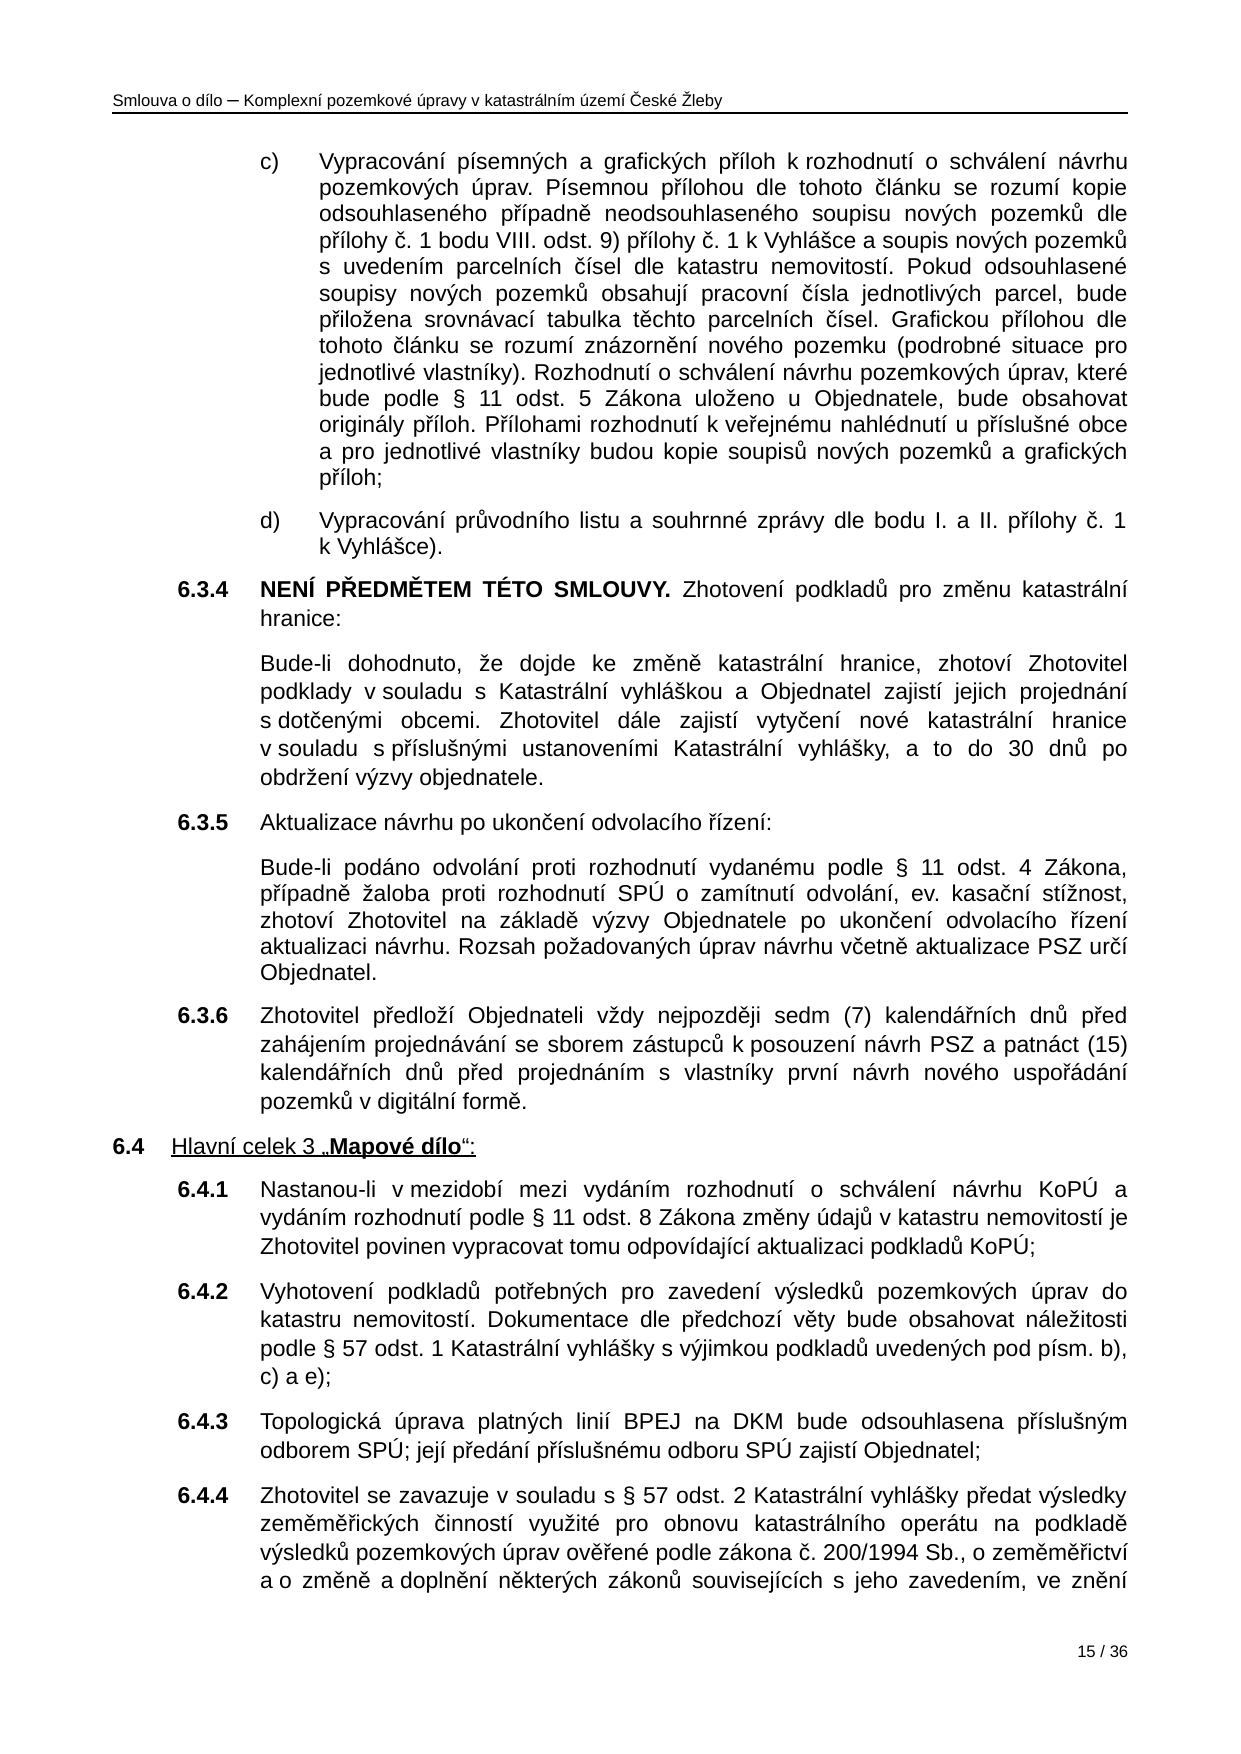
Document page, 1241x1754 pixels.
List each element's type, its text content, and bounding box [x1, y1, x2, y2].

list Vypracování průvodního listu a souhrnné zprávy dle bodu I. a II. přílohy č. 1 k Vyhlášce). [260, 507, 1128, 560]
text NENÍ PŘEDMĚTEM TÉTO SMLOUVY. Zhotovení podkladů pro změnu katastrální hranice: [177, 576, 1128, 631]
text Hlavní celek 3 „Mapové dílo“: [112, 1133, 1128, 1159]
text Nastanou-li v mezidobí mezi vydáním rozhodnutí o schválení návrhu KoPÚ a vydáním rozhodnutí podle § 11 odst. 8 Zákona změny údajů v katastru nemovitostí je Zhotovitel povinen vypracovat tomu odpovídající aktualizaci podkladů KoPÚ; [177, 1176, 1128, 1259]
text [177, 1482, 1128, 1593]
list Vypracování písemných a grafických příloh k rozhodnutí o schválení návrhu pozemkových úprav. Písemnou přílohou dle tohoto článku se rozumí kopie odsouhlaseného případně neodsouhlaseného soupisu nových pozemků dle přílohy č. 1 bodu VIII. odst. 9) přílohy č. 1 k Vyhlášce a soupis nových pozemků s uvedením parcelních čísel dle katastru nemovitostí. Pokud odsouhlasené soupisy nových pozemků obsahují pracovní čísla jednotlivých parcel, bude přiložena srovnávací tabulka těchto parcelních čísel. Grafickou přílohou dle tohoto článku se rozumí znázornění nového pozemku (podrobné situace pro jednotlivé vlastníky). Rozhodnutí o schválení návrhu pozemkových úprav, které bude podle § 11 odst. 5 Zákona uloženo u Objednatele, bude obsahovat originály příloh. Přílohami rozhodnutí k veřejnému nahlédnutí u příslušné obce a pro jednotlivé vlastníky budou kopie soupisů nových pozemků a grafických příloh; [260, 148, 1128, 490]
text Aktualizace návrhu po ukončení odvolacího řízení: [177, 809, 1128, 835]
text Vyhotovení podkladů potřebných pro zavedení výsledků pozemkových úprav do katastru nemovitostí. Dokumentace dle předchozí věty bude obsahovat náležitosti podle § 57 odst. 1 Katastrální vyhlášky s výjimkou podkladů uvedených pod písm. b), c) a e); [177, 1278, 1128, 1389]
list Bude-li dohodnuto, že dojde ke změně katastrální hranice, zhotoví Zhotovitel podklady v souladu s Katastrální vyhláškou a Objednatel zajistí jejich projednání s dotčenými obcemi. Zhotovitel dále zajistí vytyčení nové katastrální hranice v souladu s příslušnými ustanoveními Katastrální vyhlášky, a to do 30 dnů po obdržení výzvy objednatele. [260, 650, 1128, 790]
list Bude-li podáno odvolání proti rozhodnutí vydanému podle § 11 odst. 4 Zákona, případně žaloba proti rozhodnutí SPÚ o zamítnutí odvolání, ev. kasační stížnost, zhotoví Zhotovitel na základě výzvy Objednatele po ukončení odvolacího řízení aktualizaci návrhu. Rozsah požadovaných úprav návrhu včetně aktualizace PSZ určí Objednatel. [260, 854, 1128, 986]
text Topologická úprava platných linií BPEJ na DKM bude odsouhlasena příslušným odborem SPÚ; její předání příslušnému odboru SPÚ zajistí Objednatel; [177, 1408, 1128, 1463]
text Zhotovitel předloží Objednateli vždy nejpozději sedm (7) kalendářních dnů před zahájením projednávání se sborem zástupců k posouzení návrh PSZ a patnáct (15) kalendářních dnů před projednáním s vlastníky první návrh nového uspořádání pozemků v digitální formě. [177, 1002, 1128, 1114]
